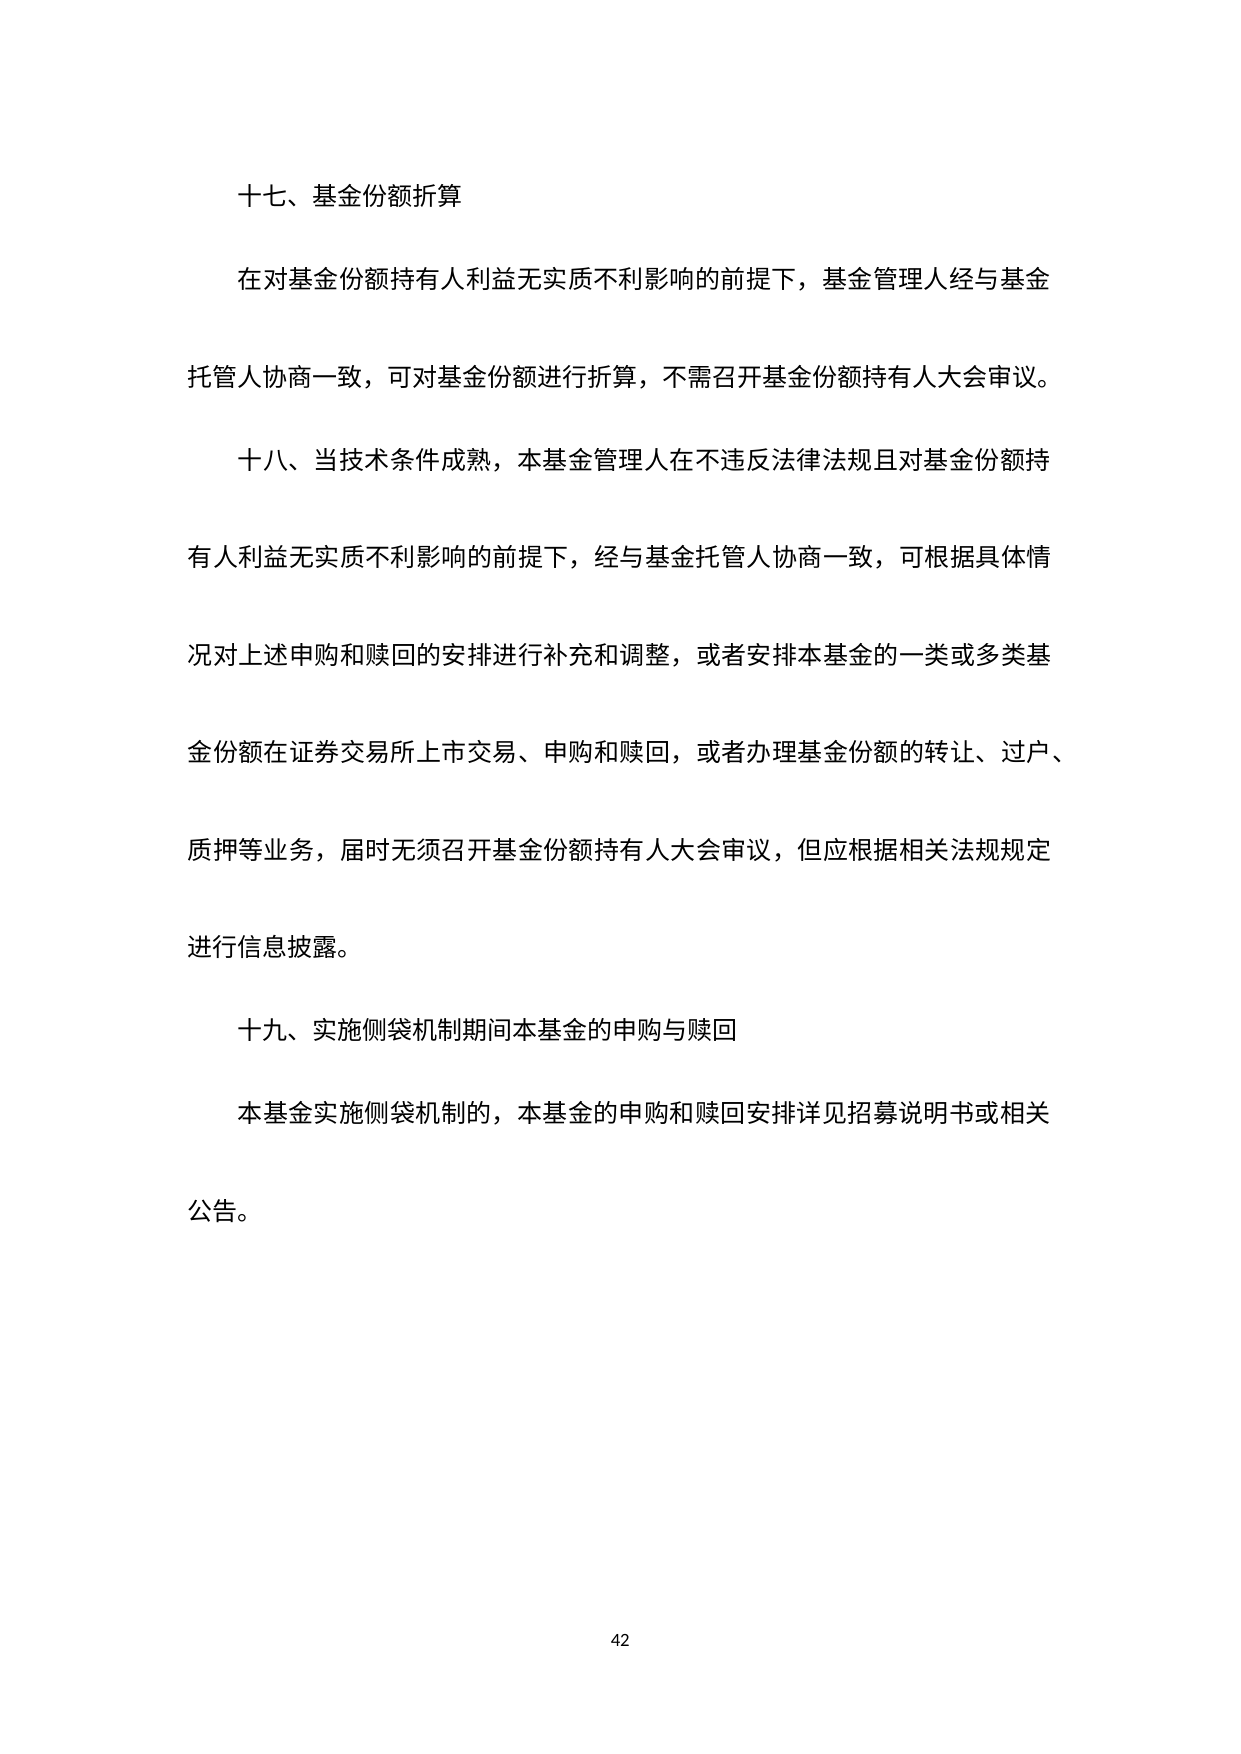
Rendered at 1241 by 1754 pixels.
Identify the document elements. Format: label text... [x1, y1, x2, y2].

text 十九、实施侧袋机制期间本基金的申购与赎回 [187, 996, 1053, 1061]
text 在对基金份额持有人利益无实质不利影响的前提下，基金管理人经与基金托管人协商一致，可对基金份额进行折算，不需召开基金份额持有人大会审议。 [187, 245, 1053, 408]
text 十七、基金份额折算 [187, 162, 1053, 227]
text 十八、当技术条件成熟，本基金管理人在不违反法律法规且对基金份额持有人利益无实质不利影响的前提下，经与基金托管人协商一致，可根据具体情况对上述申购和赎回的安排进行补充和调整，或者安排本基金的一类或多类基金份额在证券交易所上市交易、申购和赎回，或者办理基金份额的转让、过户、质押等业务，届时无须召开基金份额持有人大会审议，但应根据相关法规规定进行信息披露。 [187, 426, 1053, 978]
text 本基金实施侧袋机制的，本基金的申购和赎回安排详见招募说明书或相关公告。 [187, 1079, 1053, 1242]
